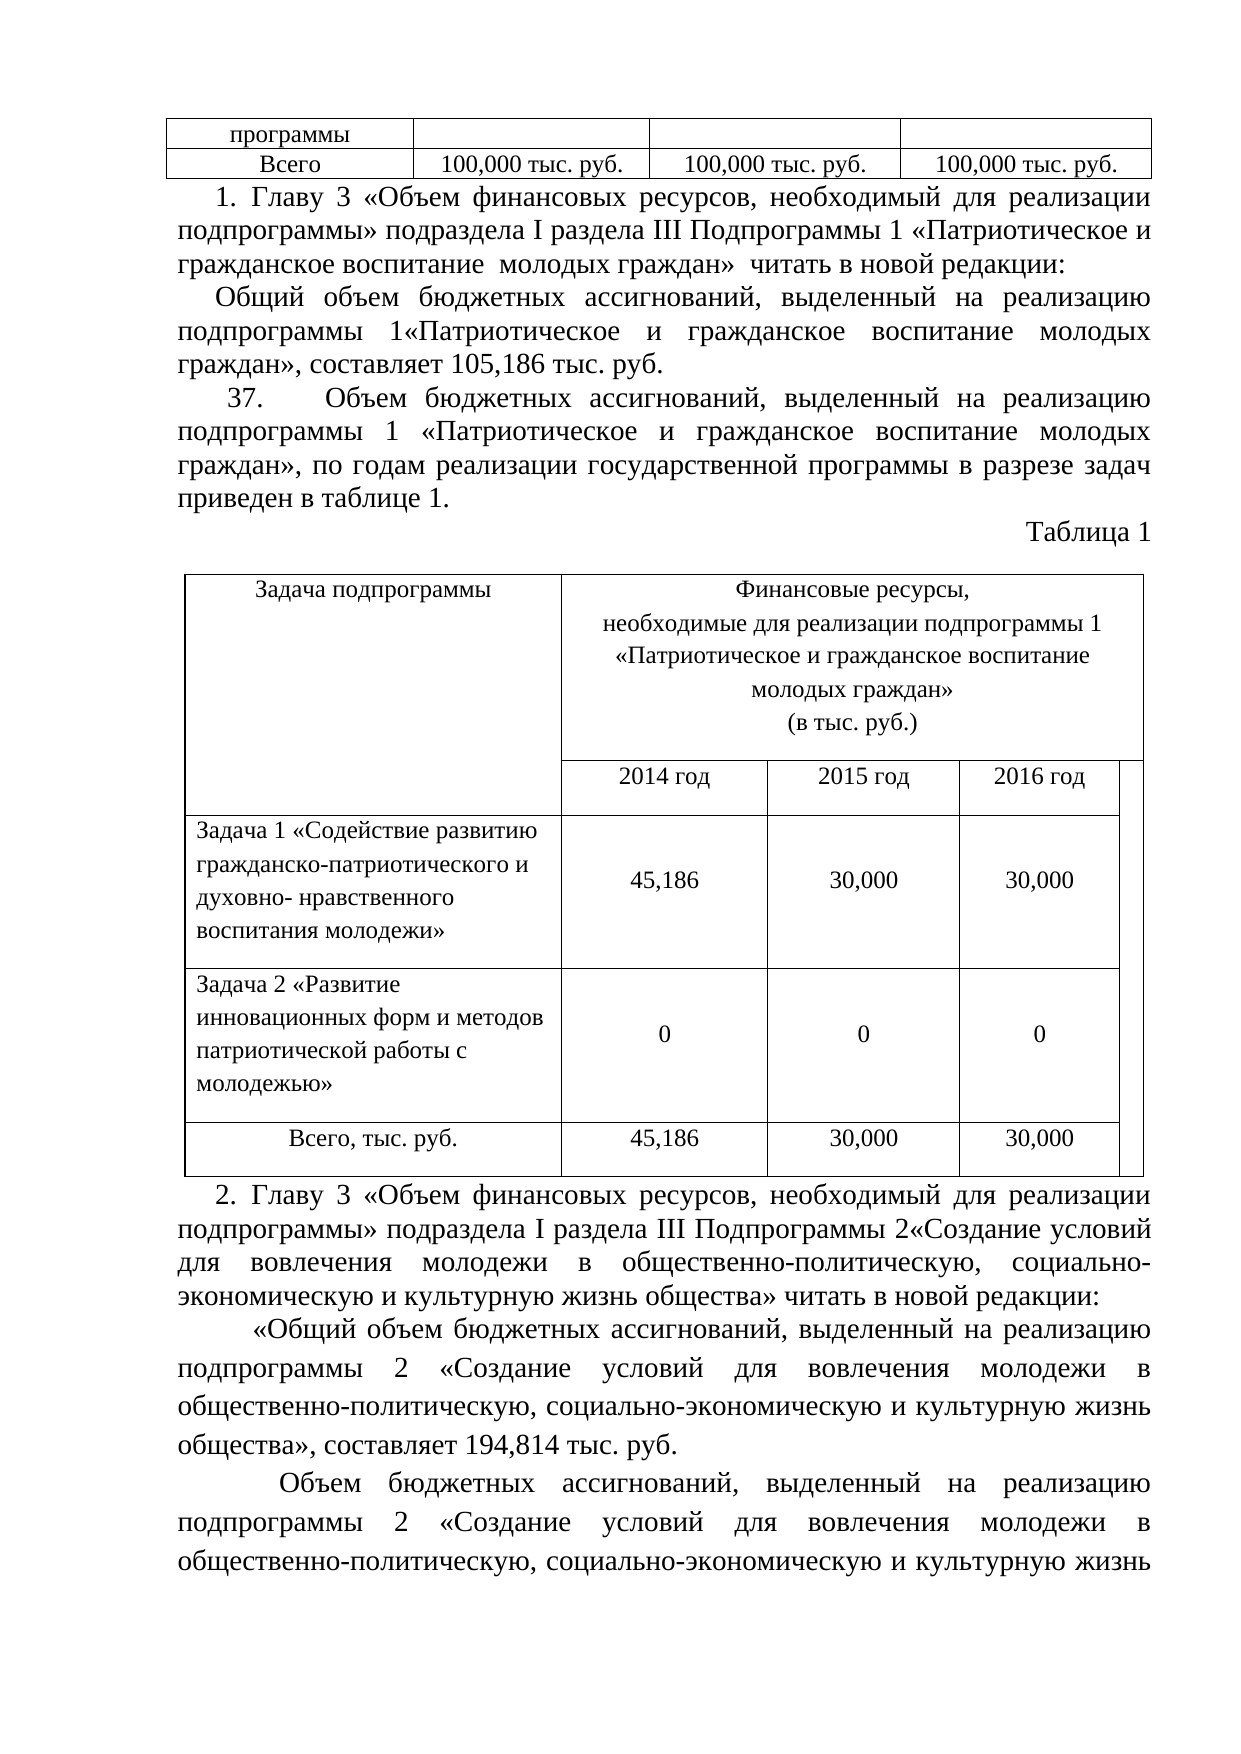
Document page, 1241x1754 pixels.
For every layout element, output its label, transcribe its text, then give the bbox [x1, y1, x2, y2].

table_header Финансовые ресурсы, необходимые для реализации подпрограммы 1 «Патриотическое и гражданское воспитание молодых граждан» (в тыс. руб.) [562, 575, 1143, 760]
list Главу 3 «Объем финансовых ресурсов, необходимый для реализации подпрограммы» подраздела I раздела III Подпрограммы 2«Создание условий для вовлечения молодежи в общественно-политическую, социально-экономическую и культурную жизнь общества» читать в новой редакции: [177, 1177, 1152, 1311]
table_cell 30,000 [960, 816, 1119, 968]
text «Общий объем бюджетных ассигнований, выделенный на реализацию подпрограммы 2 «Создание условий для вовлечения молодежи в общественно-политическую, социально-экономическую и культурную жизнь общества», составляет 194,814 тыс. руб. [177, 1311, 1152, 1461]
list Объем бюджетных ассигнований, выделенный на реализацию подпрограммы 1 «Патриотическое и гражданское воспитание молодых граждан», по годам реализации государственной программы в разрезе задач приведен в таблице 1. [177, 380, 1152, 514]
table_cell 100,000 тыс. руб. [650, 149, 900, 178]
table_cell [167, 119, 413, 148]
table_cell - [650, 119, 900, 148]
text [177, 1466, 1152, 1576]
table_cell - [901, 119, 1151, 148]
table_cell 30,000 [768, 816, 959, 968]
table_cell 0 [768, 969, 959, 1122]
table_cell Всего, тыс. руб. [186, 1123, 561, 1176]
table_cell 30,000 [768, 1123, 959, 1176]
table_cell 45,186 [562, 1123, 767, 1176]
table_cell 2015 год [768, 761, 959, 814]
list Общий объем бюджетных ассигнований, выделенный на реализацию подпрограммы 1«Патриотическое и гражданское воспитание молодых граждан», составляет 105,186 тыс. руб. [177, 279, 1152, 380]
table_header Задача подпрограммы [186, 575, 561, 814]
text Таблица 1 [252, 514, 1152, 548]
table_cell 0 [562, 969, 767, 1122]
table_cell 100,000 тыс. руб. [901, 149, 1151, 178]
table_cell Задача 1 «Содействие развитию гражданско-патриотического и духовно- нравственного воспитания молодежи» [186, 816, 561, 968]
table_cell Всего [167, 149, 413, 178]
table_cell 45,186 [562, 816, 767, 968]
table_cell [1120, 761, 1143, 1176]
table_cell 30,000 [960, 1123, 1119, 1176]
table_cell 2014 год [562, 761, 767, 814]
list Главу 3 «Объем финансовых ресурсов, необходимый для реализации подпрограммы» подраздела I раздела III Подпрограммы 1 «Патриотическое и гражданское воспитание молодых граждан» читать в новой редакции: [177, 179, 1152, 279]
table_cell 2016 год [960, 761, 1119, 814]
table_cell - [414, 119, 649, 148]
table_cell Задача 2 «Развитие инновационных форм и методов патриотической работы с молодежью» [186, 969, 561, 1122]
table_cell 0 [960, 969, 1119, 1122]
table_cell 100,000 тыс. руб. [414, 149, 649, 178]
